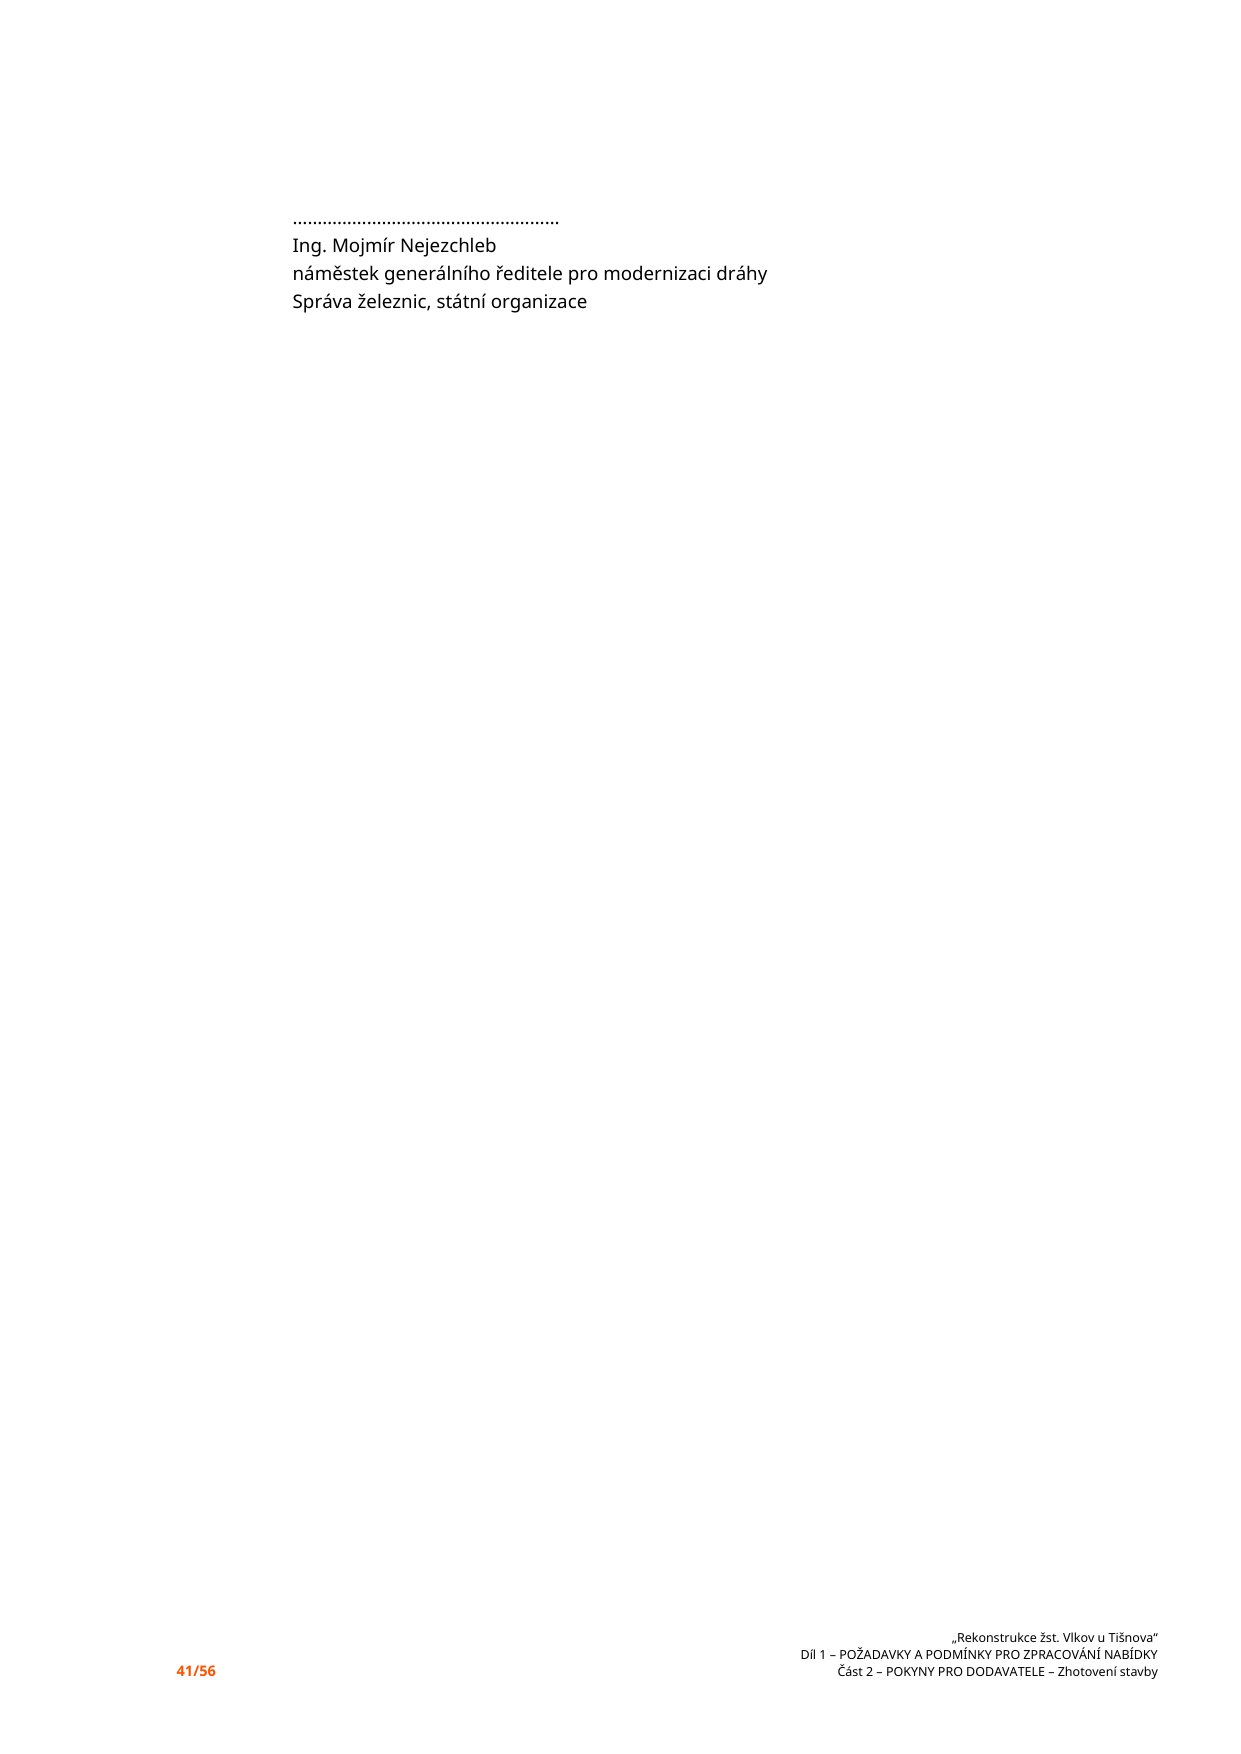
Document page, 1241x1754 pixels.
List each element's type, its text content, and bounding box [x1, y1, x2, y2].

text Ing. Mojmír Nejezchleb [292, 233, 1122, 258]
text ……………………………………………… [292, 205, 1122, 230]
text Správa železnic, státní organizace [292, 289, 1122, 314]
text náměstek generálního ředitele pro modernizaci dráhy [292, 261, 1122, 286]
